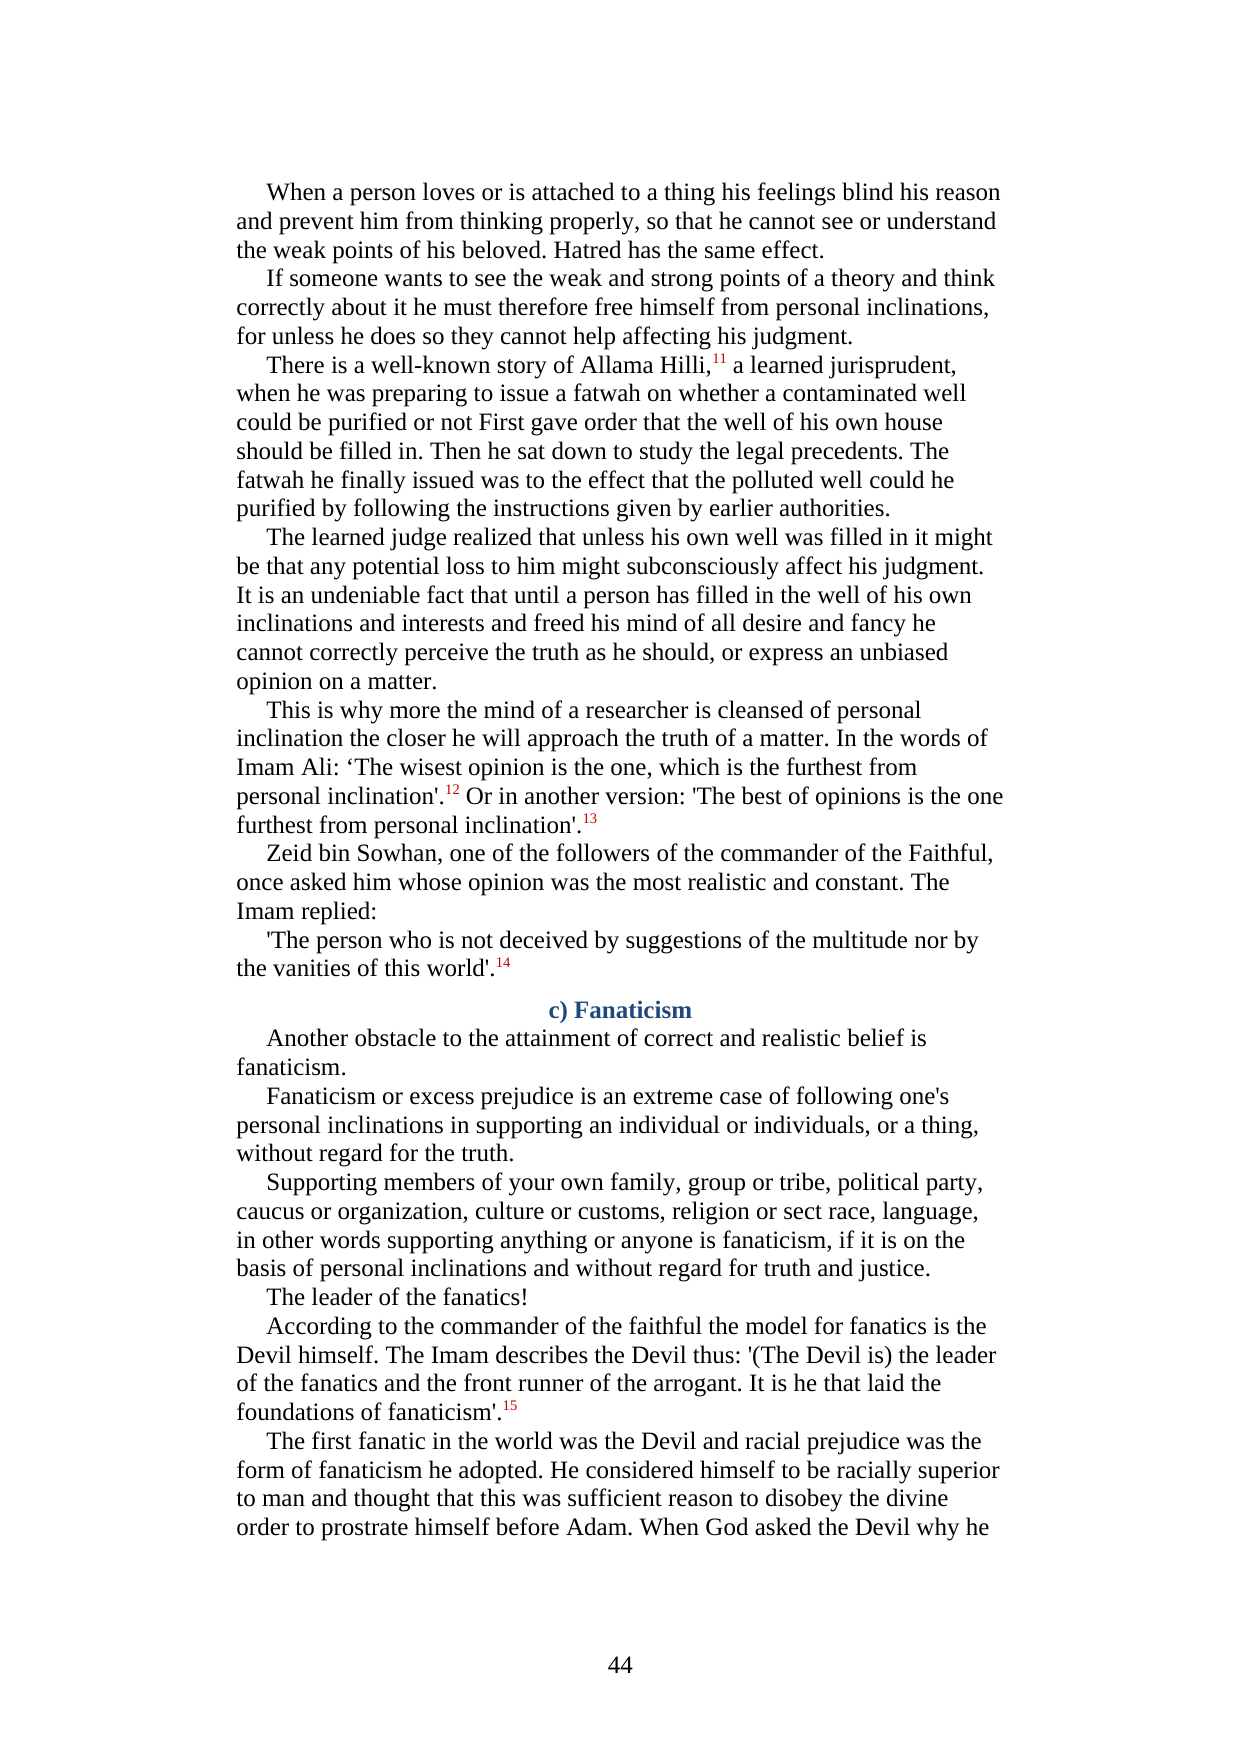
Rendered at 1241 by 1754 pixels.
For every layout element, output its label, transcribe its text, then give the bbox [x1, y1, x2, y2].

text There is a well-known story of Allama Hilli,11 a learned jurisprudent, when he was preparing to issue a fatwah on whether a contaminated well could be purified or not First gave order that the well of his own house should be filled in. Then he sat down to study the legal precedents. The fatwah he finally issued was to the effect that the polluted well could he purified by following the instructions given by earlier authorities. [236, 350, 1004, 522]
text When a person loves or is attached to a thing his feelings blind his reason and prevent him from thinking properly, so that he cannot see or understand the weak points of his beloved. Hatred has the same effect. [236, 177, 1004, 263]
text The learned judge realized that unless his own well was filled in it might be that any potential loss to him might subconsciously affect his judgment. It is an undeniable fact that until a person has filled in the well of his own inclinations and interests and freed his mind of all desire and fancy he cannot correctly perceive the truth as he should, or express an unbiased opinion on a matter. [236, 522, 1004, 695]
text Zeid bin Sowhan, one of the followers of the commander of the Faithful, once asked him whose opinion was the most realistic and constant. The Imam replied: [236, 838, 1004, 925]
text Another obstacle to the attainment of correct and realistic belief is fanaticism. [236, 1023, 1004, 1081]
text Fanaticism or excess prejudice is an extreme case of following one's personal inclinations in supporting an individual or individuals, or a thing, without regard for the truth. [236, 1081, 1004, 1167]
text If someone wants to see the weak and strong points of a theory and think correctly about it he must therefore free himself from personal inclinations, for unless he does so they cannot help affecting his judgment. [236, 263, 1004, 350]
subtitle c) Fanaticism [236, 995, 1004, 1023]
text This is why more the mind of a researcher is cleansed of personal inclination the closer he will approach the truth of a matter. In the words of Imam Ali: ‘The wisest opinion is the one, which is the furthest from personal inclination'.12 Or in another version: 'The best of opinions is the one furthest from personal inclination'.13 [236, 695, 1004, 838]
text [236, 1426, 1004, 1541]
text The leader of the fanatics! [236, 1282, 1004, 1311]
text 'The person who is not deceived by suggestions of the multitude nor by the vanities of this world'.14 [236, 925, 1004, 982]
text According to the commander of the faithful the model for fanatics is the Devil himself. The Imam describes the Devil thus: '(The Devil is) the leader of the fanatics and the front runner of the arrogant. It is he that laid the foundations of fanaticism'.15 [236, 1311, 1004, 1426]
text Supporting members of your own family, group or tribe, political party, caucus or organization, culture or customs, religion or sect race, language, in other words supporting anything or anyone is fanaticism, if it is on the basis of personal inclinations and without regard for truth and justice. [236, 1167, 1004, 1282]
